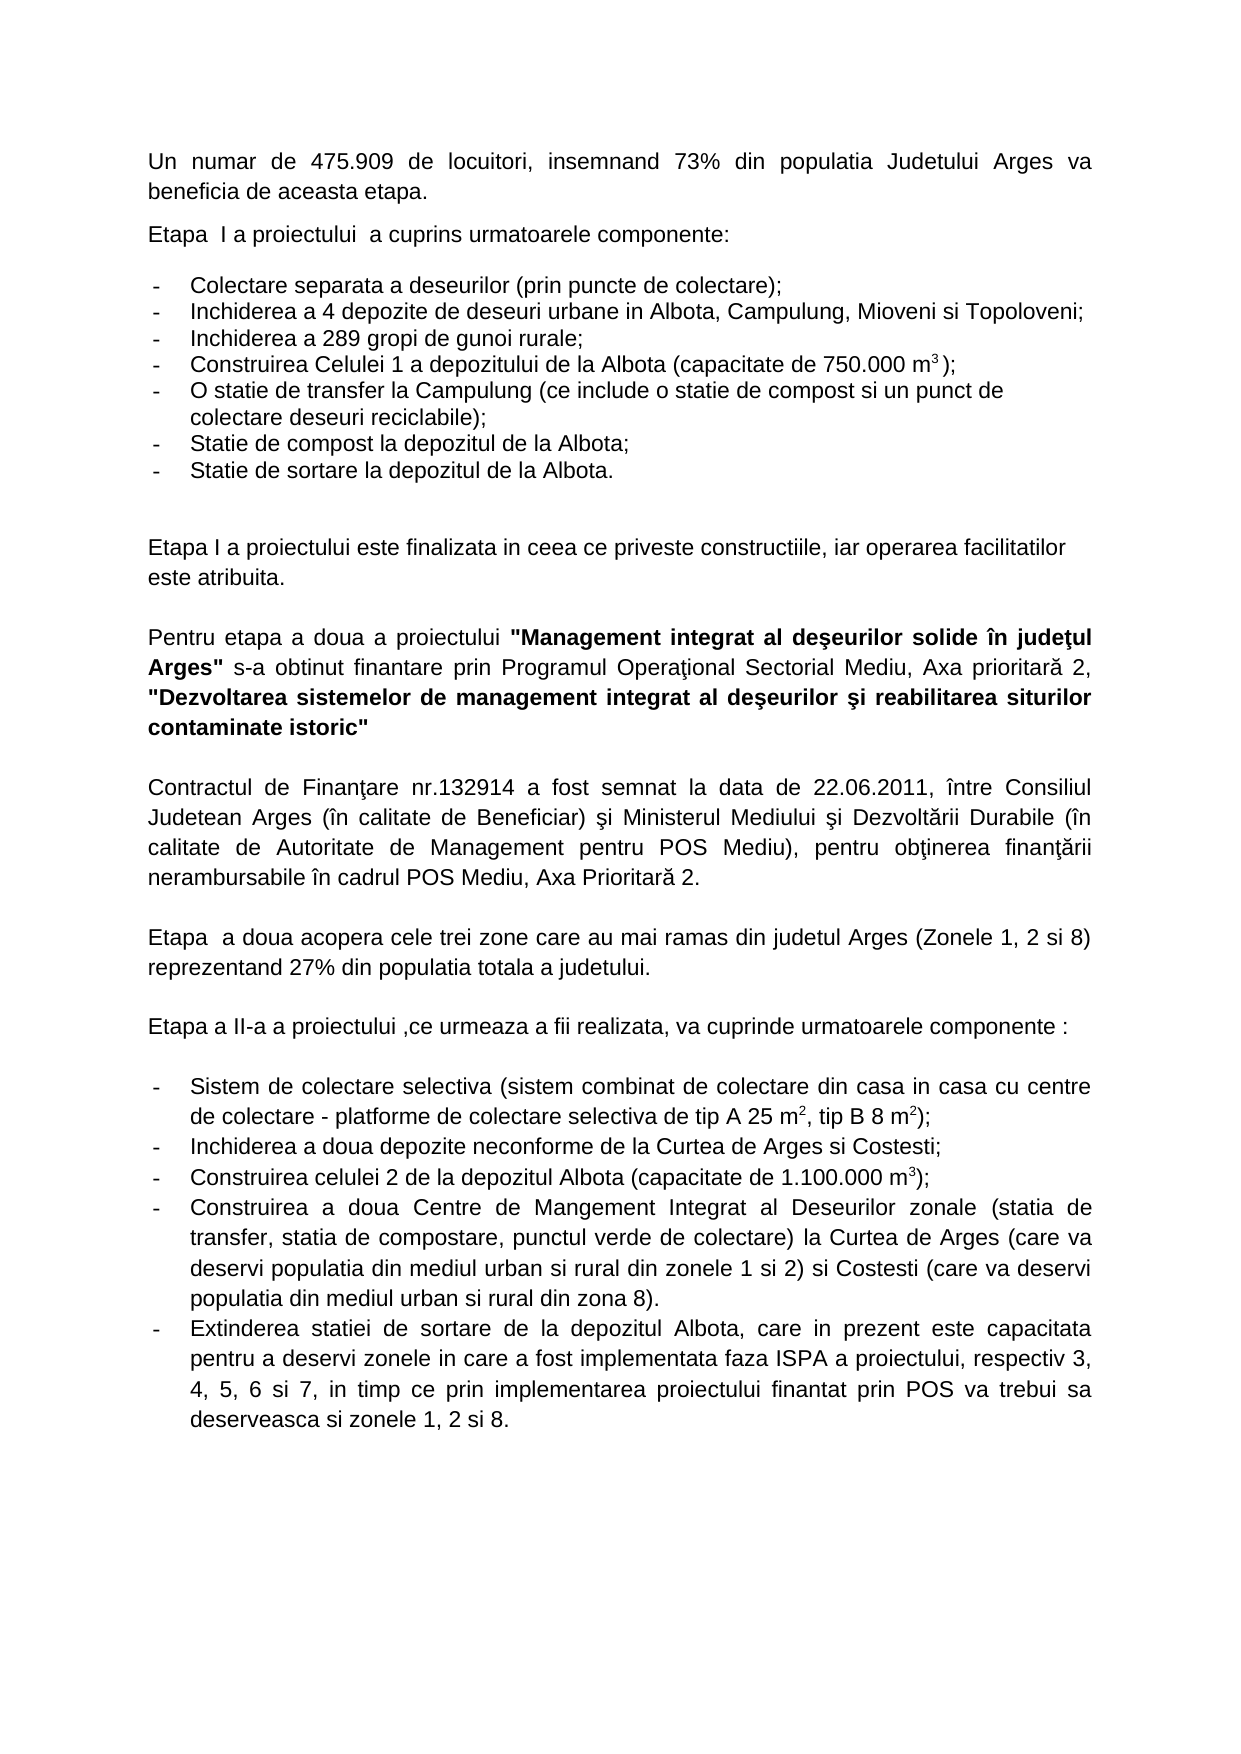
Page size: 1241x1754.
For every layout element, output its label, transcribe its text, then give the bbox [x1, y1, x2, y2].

list Statie de sortare la depozitul de la Albota. [152, 457, 1093, 483]
list Construirea Celulei 1 a depozitului de la Albota (capacitate de 750.000 m3 ); [152, 351, 1093, 377]
text Etapa I a proiectului este finalizata in ceea ce priveste constructiile, iar operarea facilitatilor este atribuita. [148, 534, 1093, 591]
list Sistem de colectare selectiva (sistem combinat de colectare din casa in casa cu centre de colectare - platforme de colectare selectiva de tip A 25 m2, tip B 8 m2); [152, 1073, 1093, 1129]
list Extinderea statiei de sortare de la depozitul Albota, care in prezent este capacitata pentru a deservi zonele in care a fost implementata faza ISPA a proiectului, respectiv 3, 4, 5, 6 si 7, in timp ce prin implementarea proiectului finantat prin POS va trebui sa deserveasca si zonele 1, 2 si 8. [152, 1315, 1093, 1432]
list O statie de transfer la Campulung (ce include o statie de compost si un punct de colectare deseuri reciclabile); [152, 377, 1093, 430]
list Inchiderea a 4 depozite de deseuri urbane in Albota, Campulung, Mioveni si Topoloveni; [152, 298, 1093, 324]
text Etapa a II-a a proiectului ,ce urmeaza a fii realizata, va cuprinde urmatoarele componente : [148, 1013, 1093, 1040]
list Statie de compost la depozitul de la Albota; [152, 430, 1093, 457]
text Etapa a doua acopera cele trei zone care au mai ramas din judetul Arges (Zonele 1, 2 si 8) reprezentand 27% din populatia totala a judetului. [148, 924, 1093, 980]
list Construirea a doua Centre de Mangement Integrat al Deseurilor zonale (statia de transfer, statia de compostare, punctul verde de colectare) la Curtea de Arges (care va deservi populatia din mediul urban si rural din zonele 1 si 2) si Costesti (care va deservi populatia din mediul urban si rural din zona 8). [152, 1194, 1093, 1311]
list Inchiderea a doua depozite neconforme de la Curtea de Arges si Costesti; [152, 1133, 1093, 1160]
text Un numar de 475.909 de locuitori, insemnand 73% din populatia Judetului Arges va beneficia de aceasta etapa. [148, 148, 1093, 204]
list Colectare separata a deseurilor (prin puncte de colectare); [152, 272, 1093, 298]
list Inchiderea a 289 gropi de gunoi rurale; [152, 324, 1093, 351]
text Etapa I a proiectului a cuprins urmatoarele componente: [148, 221, 1093, 247]
list Construirea celulei 2 de la depozitul Albota (capacitate de 1.100.000 m3); [152, 1164, 1093, 1190]
text Contractul de Finanţare nr.132914 a fost semnat la data de 22.06.2011, între Consiliul Judetean Arges (în calitate de Beneficiar) şi Ministerul Mediului şi Dezvoltării Durabile (în calitate de Autoritate de Management pentru POS Mediu), pentru obţinerea finanţării nerambursabile în cadrul POS Mediu, Axa Prioritară 2. [148, 774, 1093, 891]
text Pentru etapa a doua a proiectului "Management integrat al deşeurilor solide în judeţul Arges" s-a obtinut finantare prin Programul Operaţional Sectorial Mediu, Axa prioritară 2, "Dezvoltarea sistemelor de management integrat al deşeurilor şi reabilitarea siturilor contaminate istoric" [148, 624, 1093, 741]
